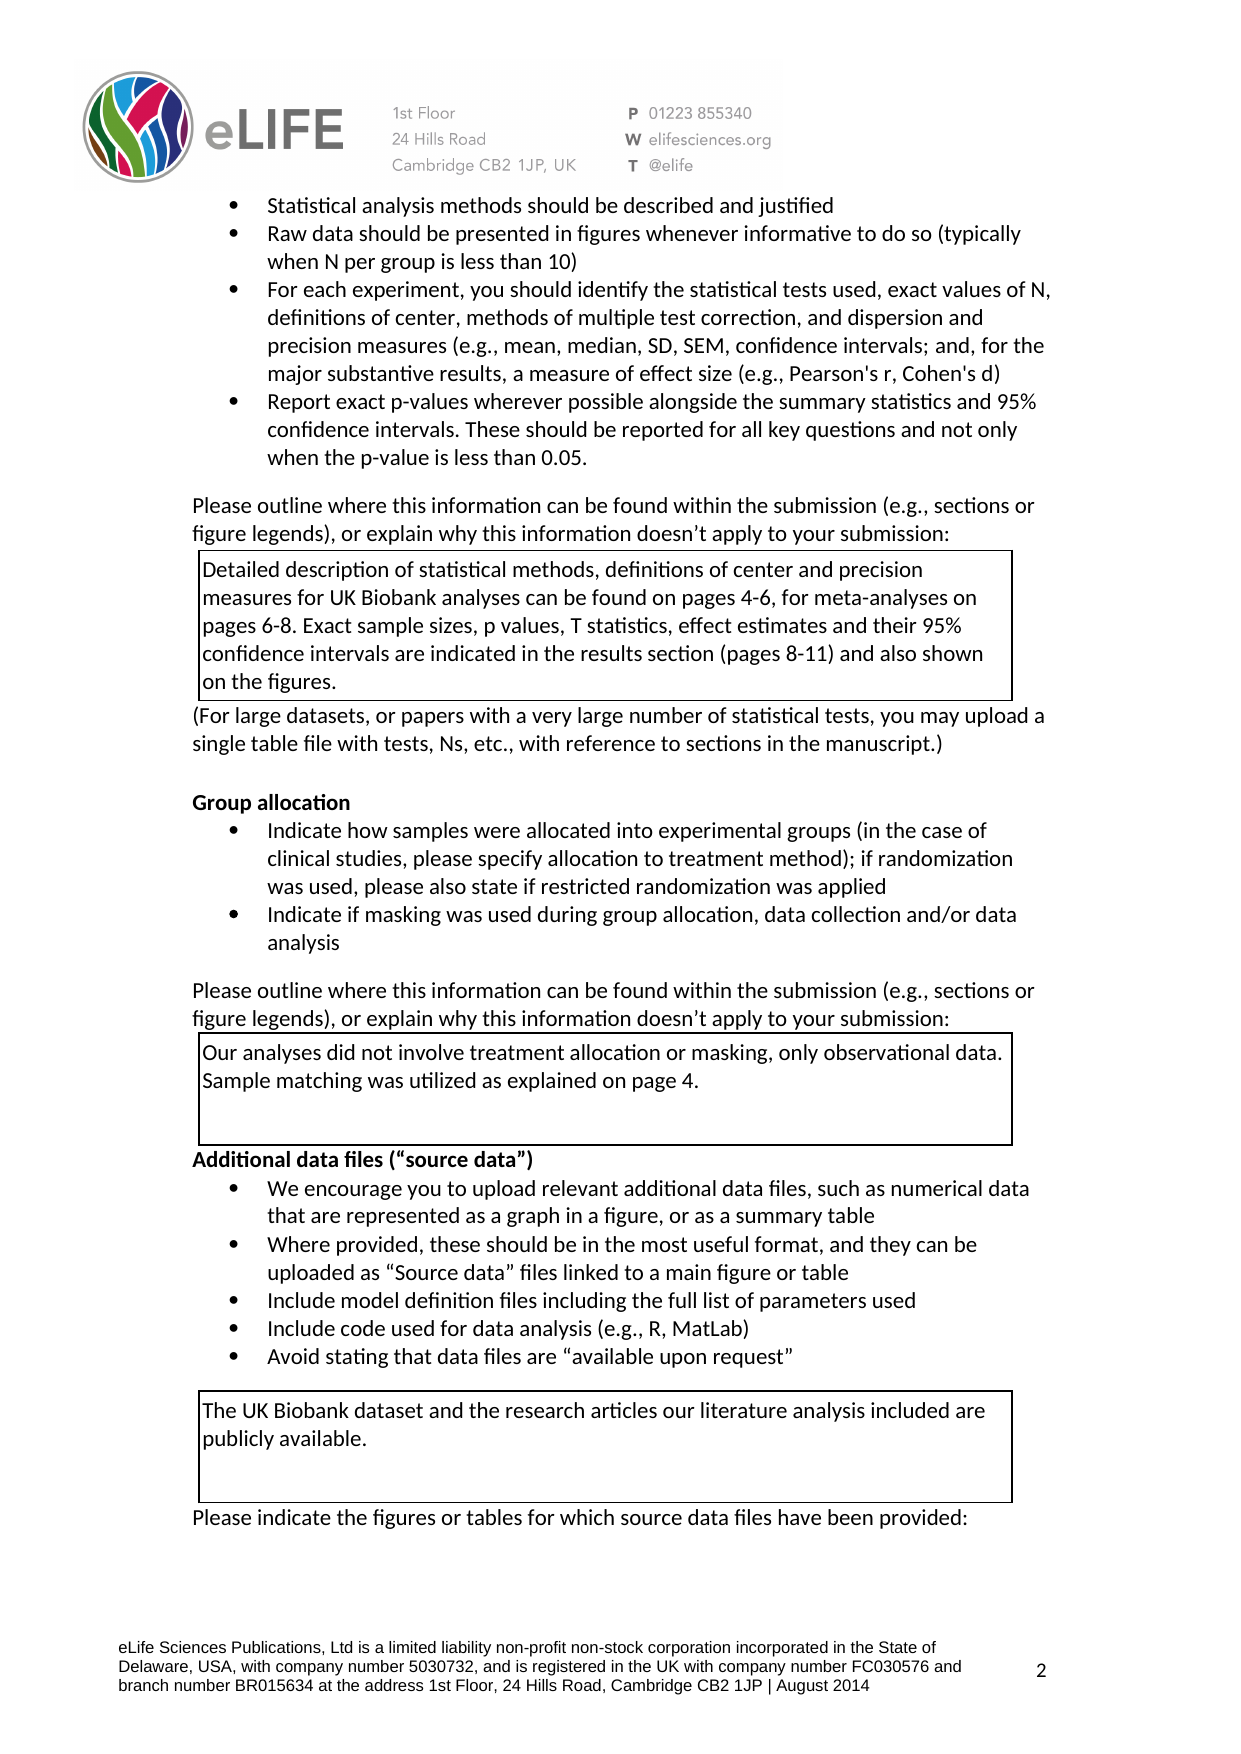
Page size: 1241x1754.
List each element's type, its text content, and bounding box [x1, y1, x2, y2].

list Statistical analysis methods should be described and justified [229, 191, 1053, 219]
list Indicate if masking was used during group allocation, data collection and/or data analysis [229, 900, 1053, 956]
text Additional data files (“source data”) [192, 1060, 1053, 1174]
list Include code used for data analysis (e.g., R, MatLab) [229, 1314, 1053, 1342]
list Report exact p-values wherever possible alongside the summary statistics and 95% confidence intervals. These should be reported for all key questions and not only when the p-value is less than 0.05. [229, 387, 1053, 471]
text Group allocation [192, 788, 1053, 816]
text Detailed description of statistical methods, definitions of center and precision measures for UK Biobank analyses can be found on pages 4-6, for meta-analyses on pages 6-8. Exact sample sizes, p values, T statistics, effect estimates and their 95% confidence intervals are indicated in the results section (pages 8-11) and also shown on the figures. [200, 553, 1011, 697]
list Raw data should be presented in figures whenever informative to do so (typically when N per group is less than 10) [229, 219, 1053, 275]
text (For large datasets, or papers with a very large number of statistical tests, you may upload a single table file with tests, Ns, etc., with reference to sections in the manuscript.) [192, 575, 1053, 757]
list Where provided, these should be in the most useful format, and they can be uploaded as “Source data” files linked to a main figure or table [229, 1230, 1053, 1286]
list Avoid stating that data files are “available upon request” [229, 1342, 1053, 1370]
list For each experiment, you should identify the statistical tests used, exact values of N, definitions of center, methods of multiple test correction, and dispersion and precision measures (e.g., mean, median, SD, SEM, confidence intervals; and, for the major substantive results, a measure of effect size (e.g., Pearson's r, Cohen's d) [229, 275, 1053, 387]
list Indicate how samples were allocated into experimental groups (in the case of clinical studies, please specify allocation to treatment method); if randomization was used, please also state if restricted randomization was applied [229, 816, 1053, 900]
list Include model definition files including the full list of parameters used [229, 1286, 1053, 1314]
list We encourage you to upload relevant additional data files, such as numerical data that are represented as a graph in a figure, or as a summary table [229, 1174, 1053, 1230]
text The UK Biobank dataset and the research articles our literature analysis included are publicly available. [200, 1394, 1011, 1454]
text Our analyses did not involve treatment allocation or masking, only observational data. Sample matching was utilized as explained on page 4. [200, 1036, 1011, 1096]
text Please indicate the figures or tables for which source data files have been provided: [192, 1390, 1053, 1532]
picture [73, 59, 784, 191]
